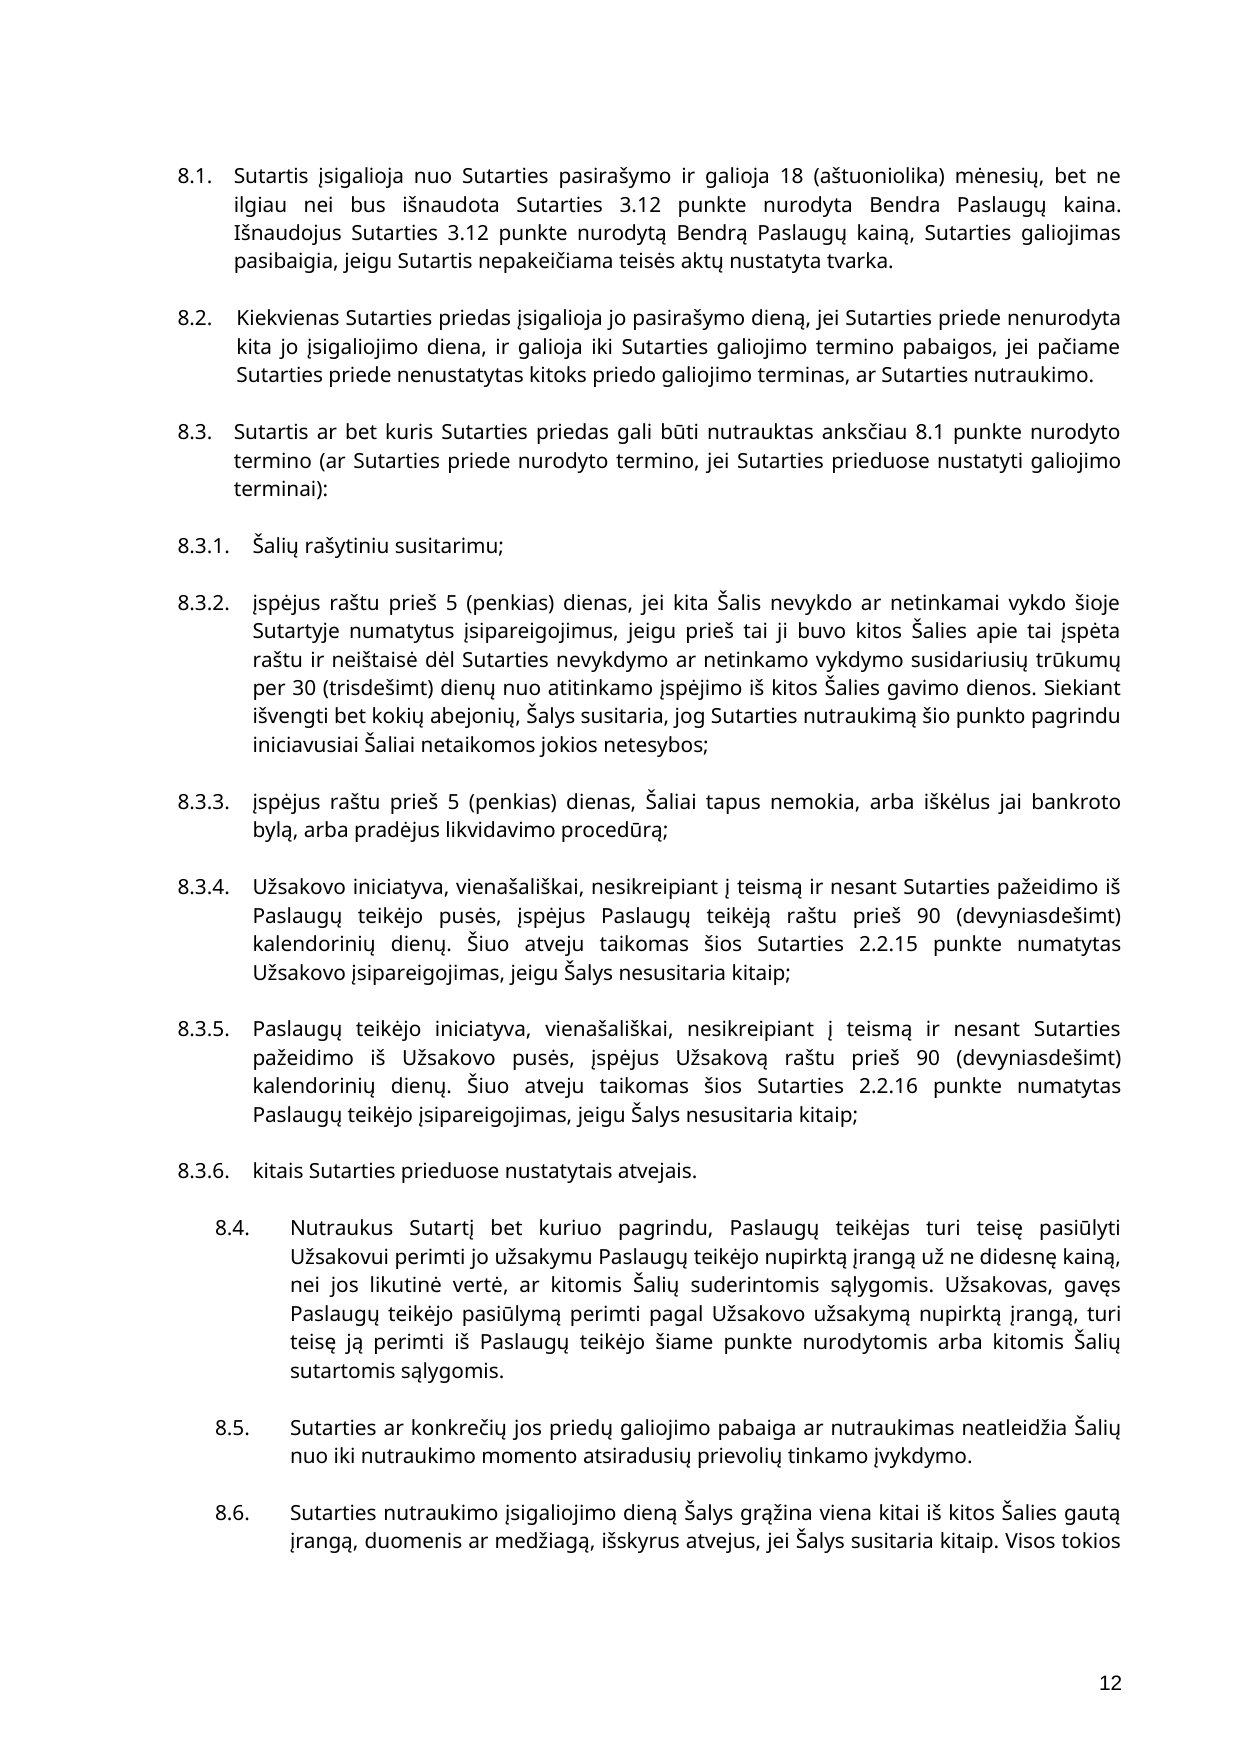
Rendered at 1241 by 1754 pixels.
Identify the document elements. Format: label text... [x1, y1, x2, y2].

list įspėjus raštu prieš 5 (penkias) dienas, jei kita Šalis nevykdo ar netinkamai vykdo šioje Sutartyje numatytus įsipareigojimus, jeigu prieš tai ji buvo kitos Šalies apie tai įspėta raštu ir neištaisė dėl Sutarties nevykdymo ar netinkamo vykdymo susidariusių trūkumų per 30 (trisdešimt) dienų nuo atitinkamo įspėjimo iš kitos Šalies gavimo dienos. Siekiant išvengti bet kokių abejonių, Šalys susitaria, jog Sutarties nutraukimą šio punkto pagrindu iniciavusiai Šaliai netaikomos jokios netesybos; [177, 588, 1122, 758]
list Užsakovo iniciatyva, vienašališkai, nesikreipiant į teismą ir nesant Sutarties pažeidimo iš Paslaugų teikėjo pusės, įspėjus Paslaugų teikėją raštu prieš 90 (devyniasdešimt) kalendorinių dienų. Šiuo atveju taikomas šios Sutarties 2.2.15 punkte numatytas Užsakovo įsipareigojimas, jeigu Šalys nesusitaria kitaip; [177, 872, 1122, 986]
list Kiekvienas Sutarties priedas įsigalioja jo pasirašymo dieną, jei Sutarties priede nenurodyta kita jo įsigaliojimo diena, ir galioja iki Sutarties galiojimo termino pabaigos, jei pačiame Sutarties priede nenustatytas kitoks priedo galiojimo terminas, ar Sutarties nutraukimo. [177, 303, 1122, 389]
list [215, 1498, 1122, 1555]
list Sutarties ar konkrečių jos priedų galiojimo pabaiga ar nutraukimas neatleidžia Šalių nuo iki nutraukimo momento atsiradusių prievolių tinkamo įvykdymo. [215, 1413, 1122, 1469]
list Šalių rašytiniu susitarimu; [177, 531, 1122, 559]
list kitais Sutarties prieduose nustatytais atvejais. [177, 1157, 1122, 1185]
list Sutartis ar bet kuris Sutarties priedas gali būti nutrauktas anksčiau 8.1 punkte nurodyto termino (ar Sutarties priede nurodyto termino, jei Sutarties prieduose nustatyti galiojimo terminai): [177, 417, 1122, 503]
list Nutraukus Sutartį bet kuriuo pagrindu, Paslaugų teikėjas turi teisę pasiūlyti Užsakovui perimti jo užsakymu Paslaugų teikėjo nupirktą įrangą už ne didesnę kainą, nei jos likutinė vertė, ar kitomis Šalių suderintomis sąlygomis. Užsakovas, gavęs Paslaugų teikėjo pasiūlymą perimti pagal Užsakovo užsakymą nupirktą įrangą, turi teisę ją perimti iš Paslaugų teikėjo šiame punkte nurodytomis arba kitomis Šalių sutartomis sąlygomis. [215, 1213, 1122, 1384]
list įspėjus raštu prieš 5 (penkias) dienas, Šaliai tapus nemokia, arba iškėlus jai bankroto bylą, arba pradėjus likvidavimo procedūrą; [177, 787, 1122, 844]
list Sutartis įsigalioja nuo Sutarties pasirašymo ir galioja 18 (aštuoniolika) mėnesių, bet ne ilgiau nei bus išnaudota Sutarties 3.12 punkte nurodyta Bendra Paslaugų kaina. Išnaudojus Sutarties 3.12 punkte nurodytą Bendrą Paslaugų kainą, Sutarties galiojimas pasibaigia, jeigu Sutartis nepakeičiama teisės aktų nustatyta tvarka. [177, 161, 1122, 275]
list Paslaugų teikėjo iniciatyva, vienašališkai, nesikreipiant į teismą ir nesant Sutarties pažeidimo iš Užsakovo pusės, įspėjus Užsakovą raštu prieš 90 (devyniasdešimt) kalendorinių dienų. Šiuo atveju taikomas šios Sutarties 2.2.16 punkte numatytas Paslaugų teikėjo įsipareigojimas, jeigu Šalys nesusitaria kitaip; [177, 1014, 1122, 1128]
